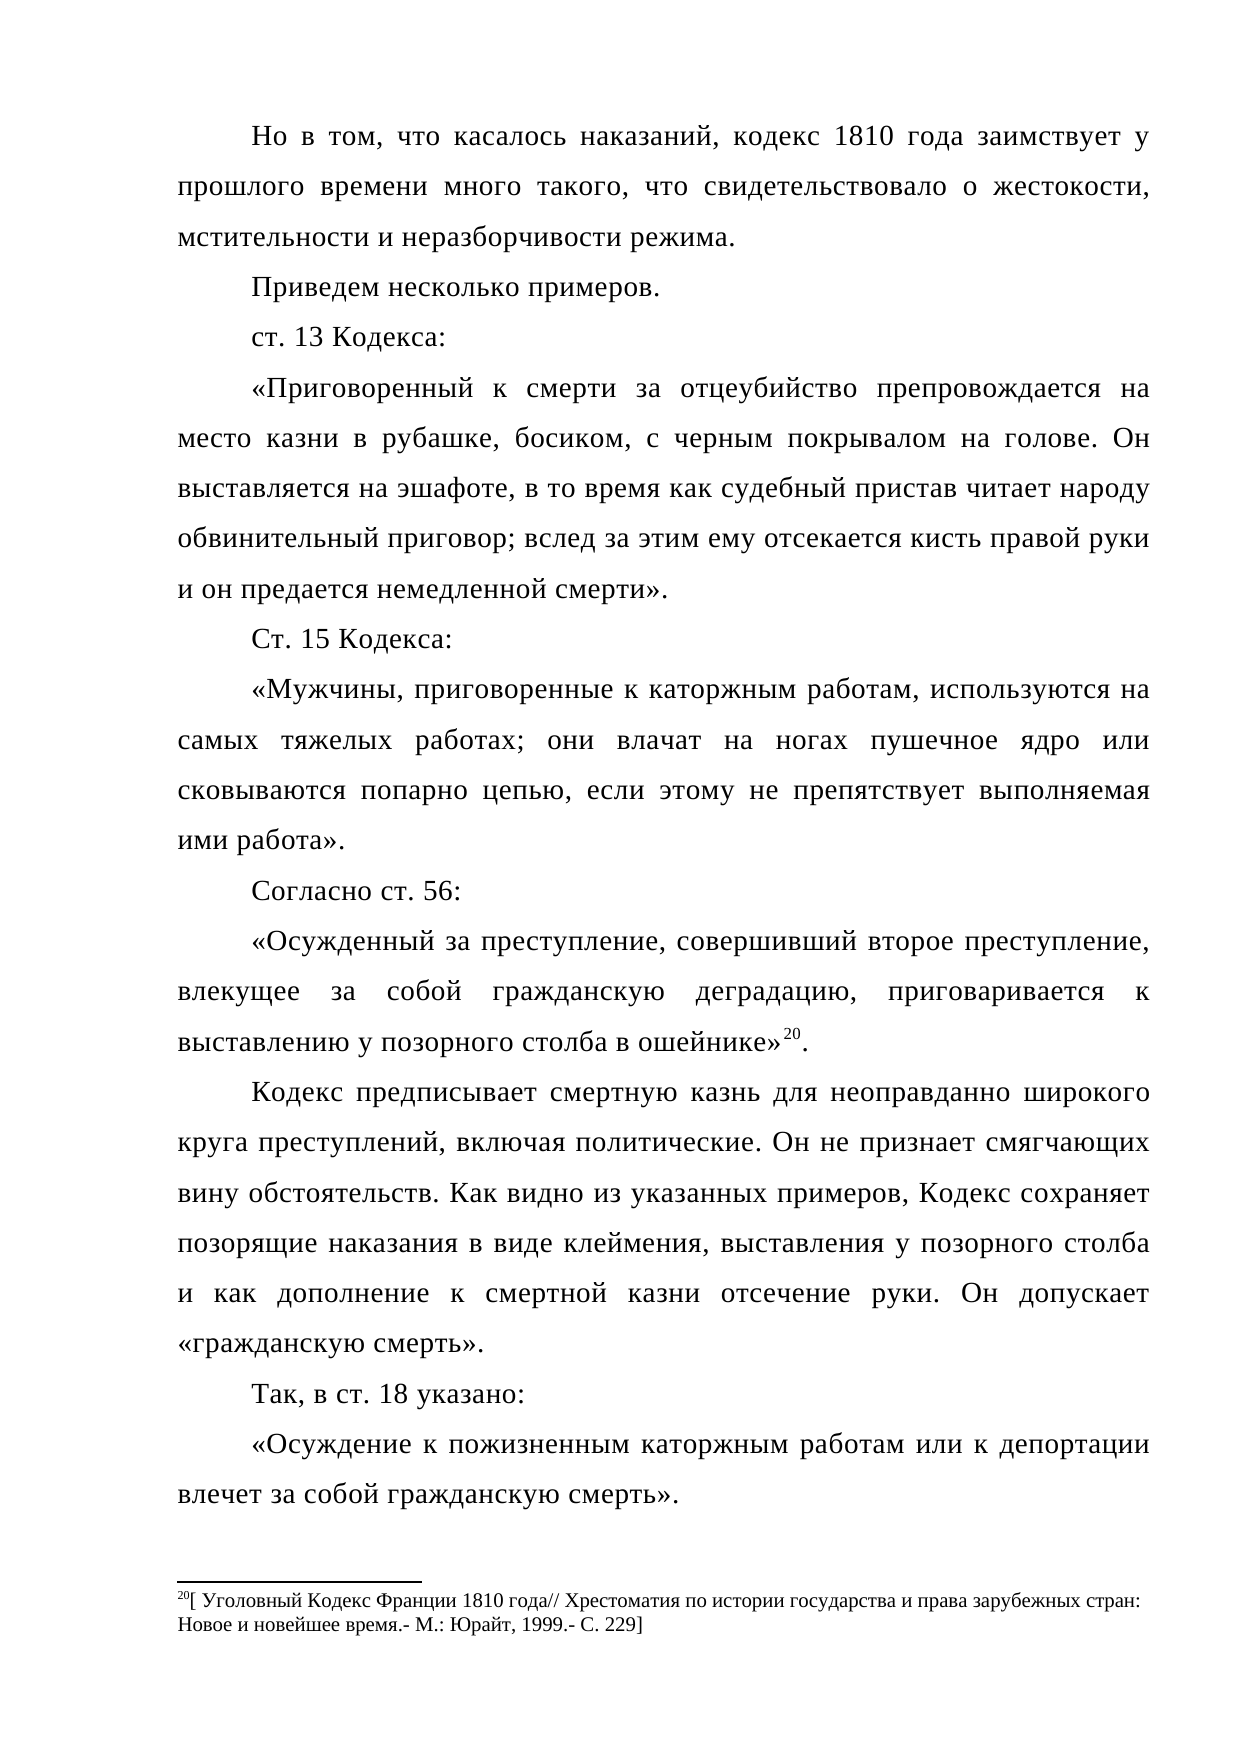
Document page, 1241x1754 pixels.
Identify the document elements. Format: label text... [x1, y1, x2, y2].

text ст. 13 Кодекса: [177, 319, 1152, 353]
text «Приговоренный к смерти за отцеубийство препровождается на место казни в рубашке, босиком, с черным покрывалом на голове. Он выставляется на эшафоте, в то время как судебный пристав читает народу обвинительный приговор; вслед за этим ему отсекается кисть правой руки и он предается немедленной смерти». [177, 370, 1152, 604]
text Так, в ст. 18 указано: [177, 1376, 1152, 1409]
text Приведем несколько примеров. [177, 269, 1152, 303]
text Кодекс предписывает смертную казнь для неоправданно широкого круга преступлений, включая политические. Он не признает смягчающих вину обстоятельств. Как видно из указанных примеров, Кодекс сохраняет позорящие наказания в виде клеймения, выставления у позорного столба и как дополнение к смертной казни отсечение руки. Он допускает «гражданскую смерть». [177, 1074, 1152, 1359]
text Но в том, что касалось наказаний, кодекс 1810 года заимствует у прошлого времени много такого, что свидетельствовало о жестокости, мстительности и неразборчивости режима. [177, 118, 1152, 252]
text Согласно ст. 56: [177, 873, 1152, 906]
text «Осужденный за преступление, совершивший второе преступление, влекущее за собой гражданскую деградацию, приговаривается к выставлению у позорного столба в ошейнике». [177, 923, 1152, 1057]
text Ст. 15 Кодекса: [177, 621, 1152, 655]
text «Мужчины, приговоренные к каторжным работам, используются на самых тяжелых работах; они влачат на ногах пушечное ядро или сковываются попарно цепью, если этому не препятствует выполняемая ими работа». [177, 672, 1152, 856]
text «Осуждение к пожизненным каторжным работам или к депортации влечет за собой гражданскую смерть». [177, 1426, 1152, 1510]
